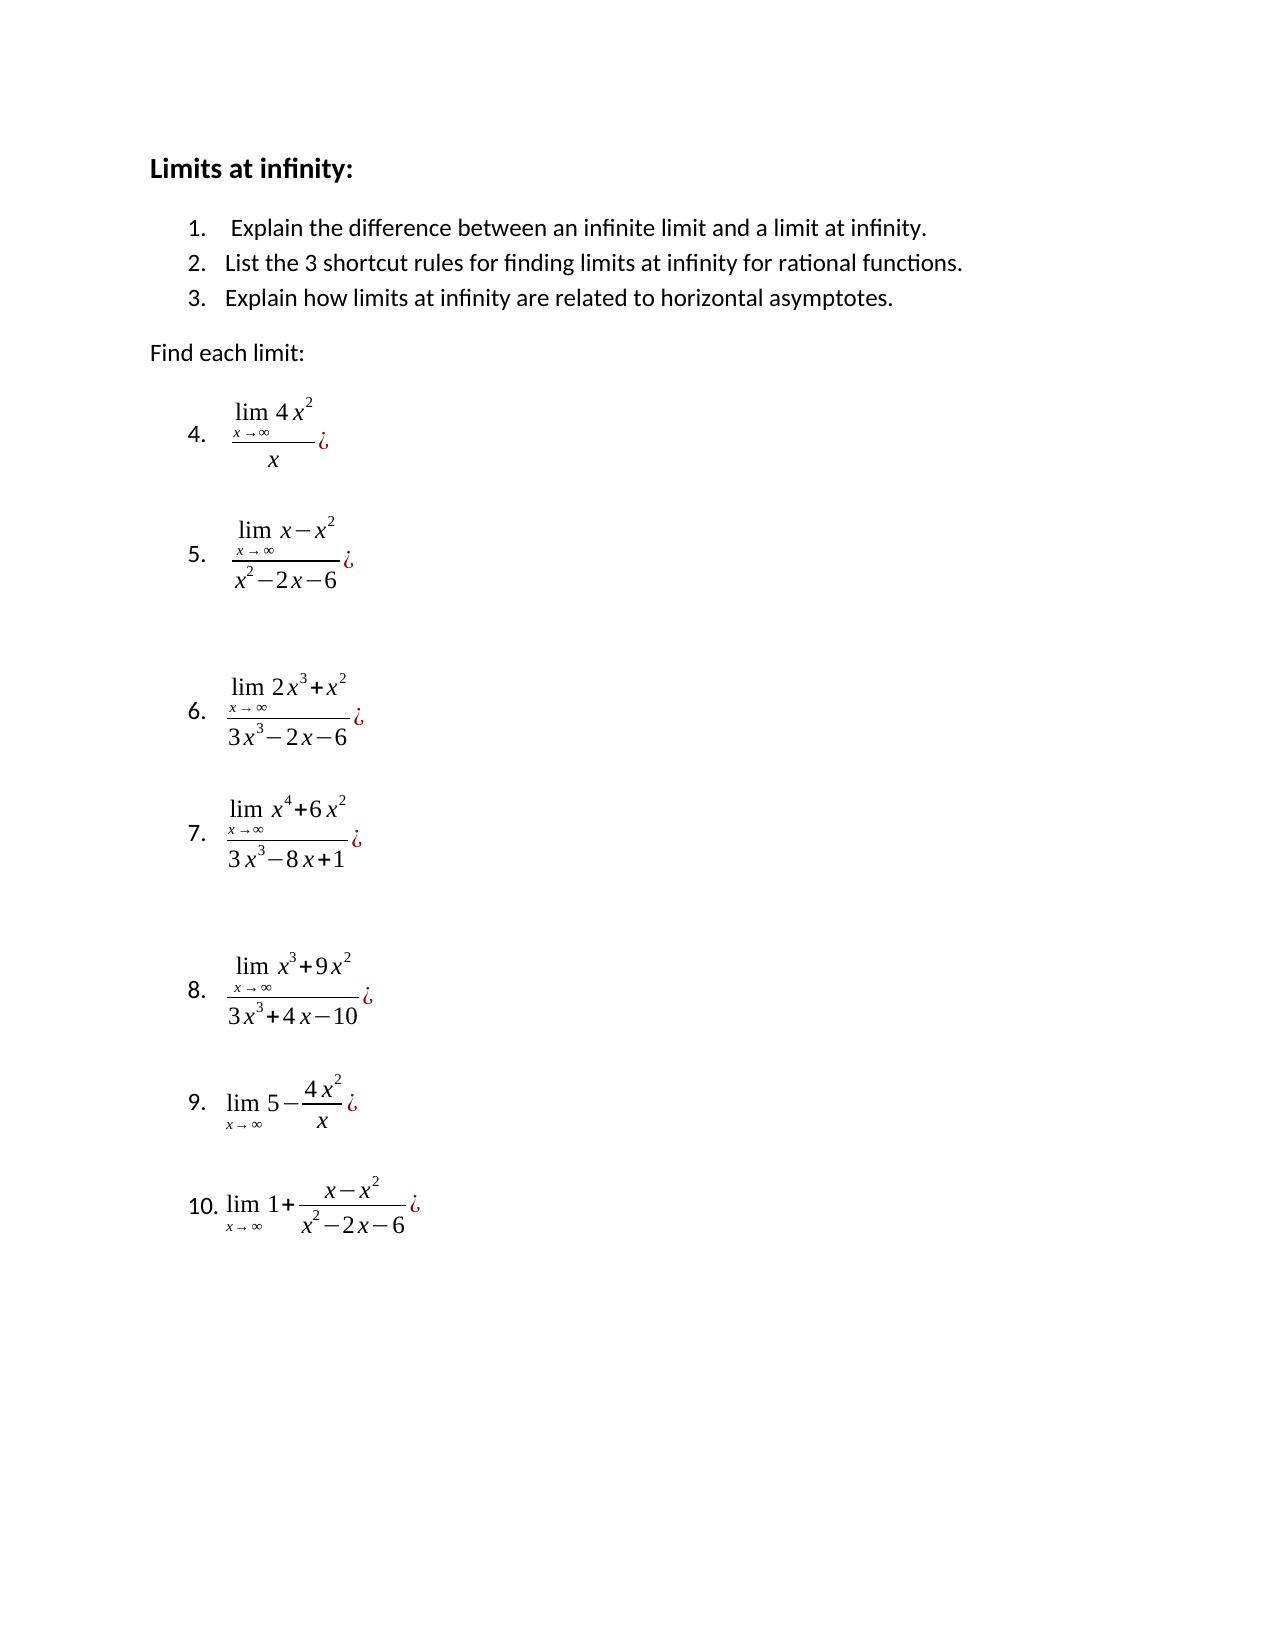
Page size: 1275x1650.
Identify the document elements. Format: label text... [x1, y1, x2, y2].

text Find each limit: [150, 338, 1125, 368]
list Explain how limits at infinity are related to horizontal asymptotes. [187, 282, 1125, 312]
list Explain the difference between an infinite limit and a limit at infinity. [187, 212, 1125, 242]
text Limits at infinity: [150, 150, 1125, 186]
list List the 3 shortcut rules for finding limits at infinity for rational functions. [187, 247, 1125, 277]
